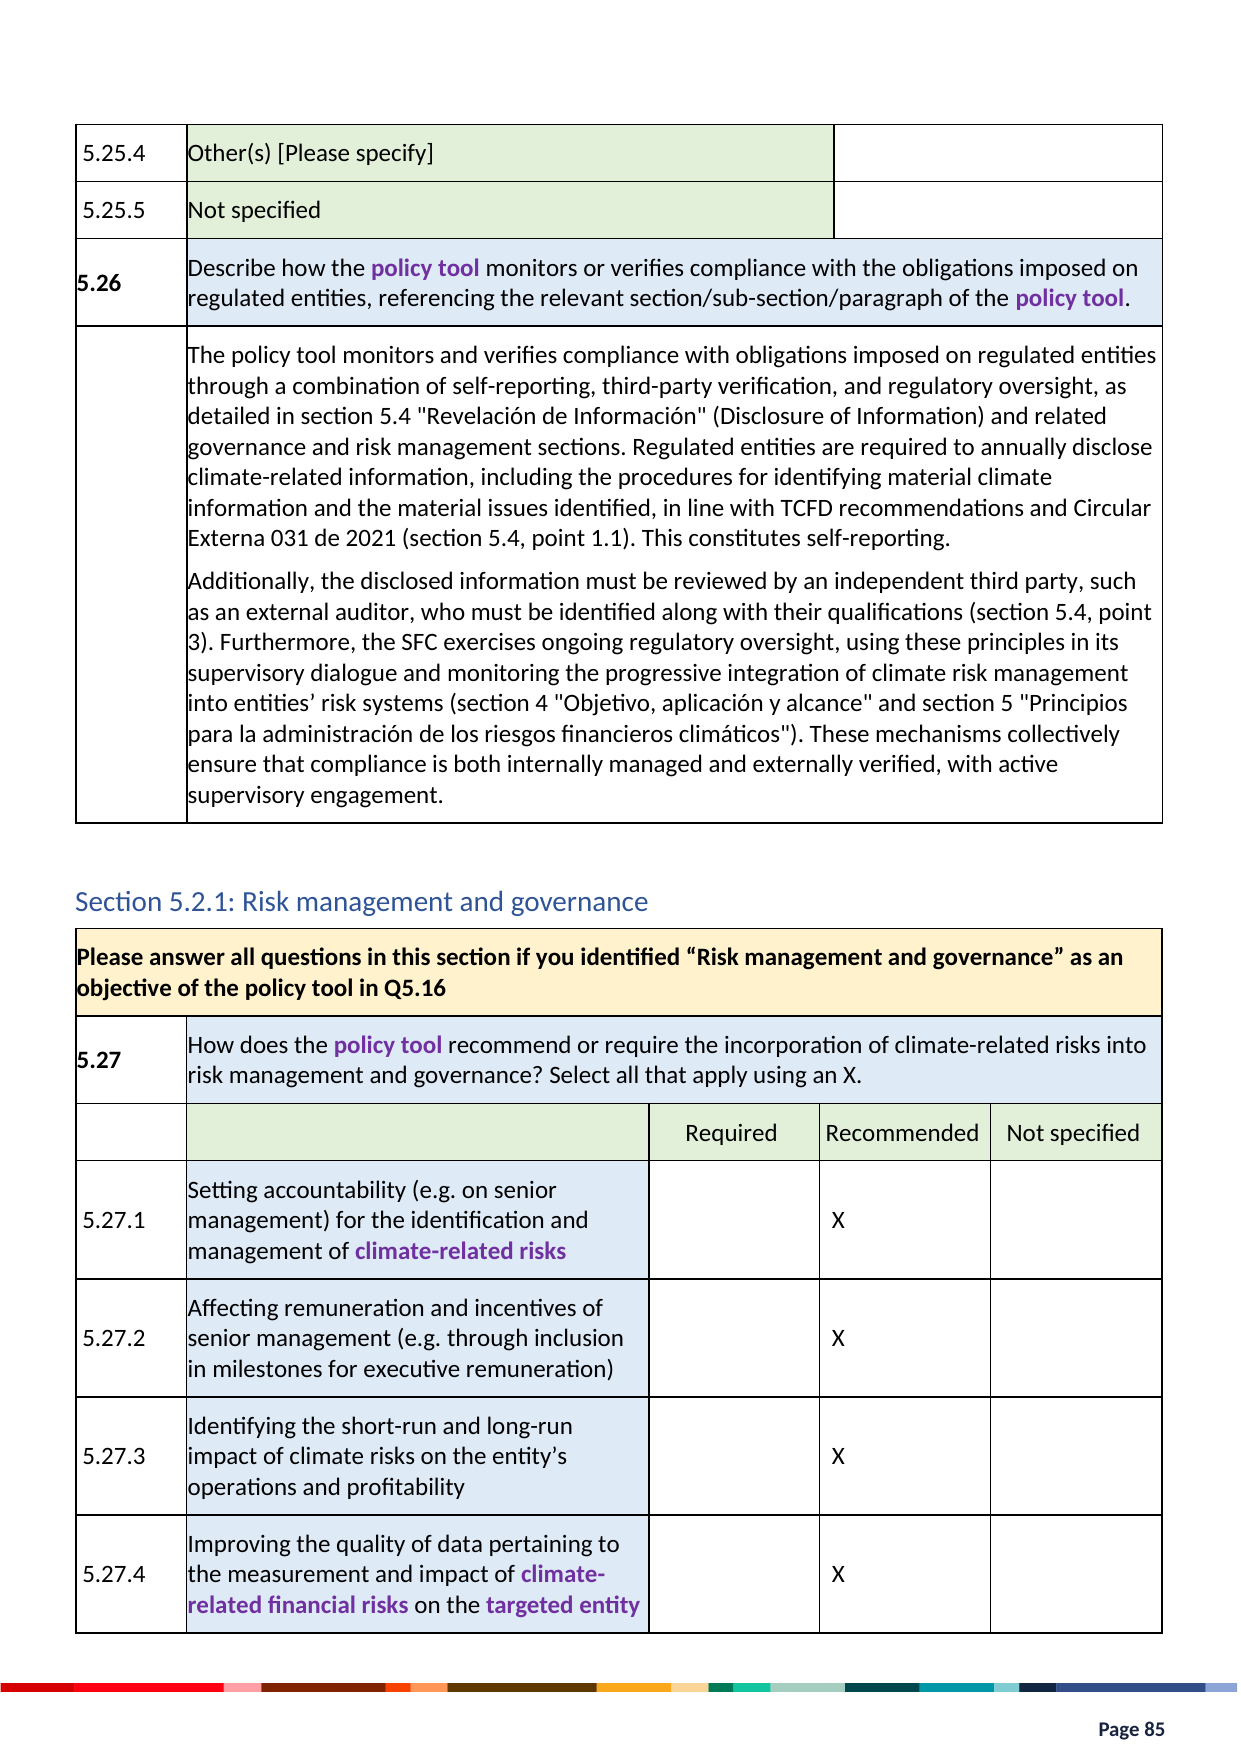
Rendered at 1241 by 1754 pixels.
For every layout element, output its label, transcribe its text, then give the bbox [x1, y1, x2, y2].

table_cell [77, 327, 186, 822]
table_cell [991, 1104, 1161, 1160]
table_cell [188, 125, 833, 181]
picture [0, 1683, 1236, 1692]
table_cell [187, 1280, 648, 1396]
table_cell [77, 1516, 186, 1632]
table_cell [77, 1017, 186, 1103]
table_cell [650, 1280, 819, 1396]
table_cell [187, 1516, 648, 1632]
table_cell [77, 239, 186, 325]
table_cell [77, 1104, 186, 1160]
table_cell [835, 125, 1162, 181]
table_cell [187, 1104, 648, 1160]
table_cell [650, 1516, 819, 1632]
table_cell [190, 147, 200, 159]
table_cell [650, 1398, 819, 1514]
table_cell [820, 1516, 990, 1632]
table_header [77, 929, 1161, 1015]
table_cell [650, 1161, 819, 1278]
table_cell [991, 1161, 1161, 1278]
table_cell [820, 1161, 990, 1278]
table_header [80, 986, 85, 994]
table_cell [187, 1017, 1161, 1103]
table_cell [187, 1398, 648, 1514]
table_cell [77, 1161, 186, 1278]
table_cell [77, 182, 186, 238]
subtitle Section 5.2.1: Risk management and governance [75, 883, 1165, 919]
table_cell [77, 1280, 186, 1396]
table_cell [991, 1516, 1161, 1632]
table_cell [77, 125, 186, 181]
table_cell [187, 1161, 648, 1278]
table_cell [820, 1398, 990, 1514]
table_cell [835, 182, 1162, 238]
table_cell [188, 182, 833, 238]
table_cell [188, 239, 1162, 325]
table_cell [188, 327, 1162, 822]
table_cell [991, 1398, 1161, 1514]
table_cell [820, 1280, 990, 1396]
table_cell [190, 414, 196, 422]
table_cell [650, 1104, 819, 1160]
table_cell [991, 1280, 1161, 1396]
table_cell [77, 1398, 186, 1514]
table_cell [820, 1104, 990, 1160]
